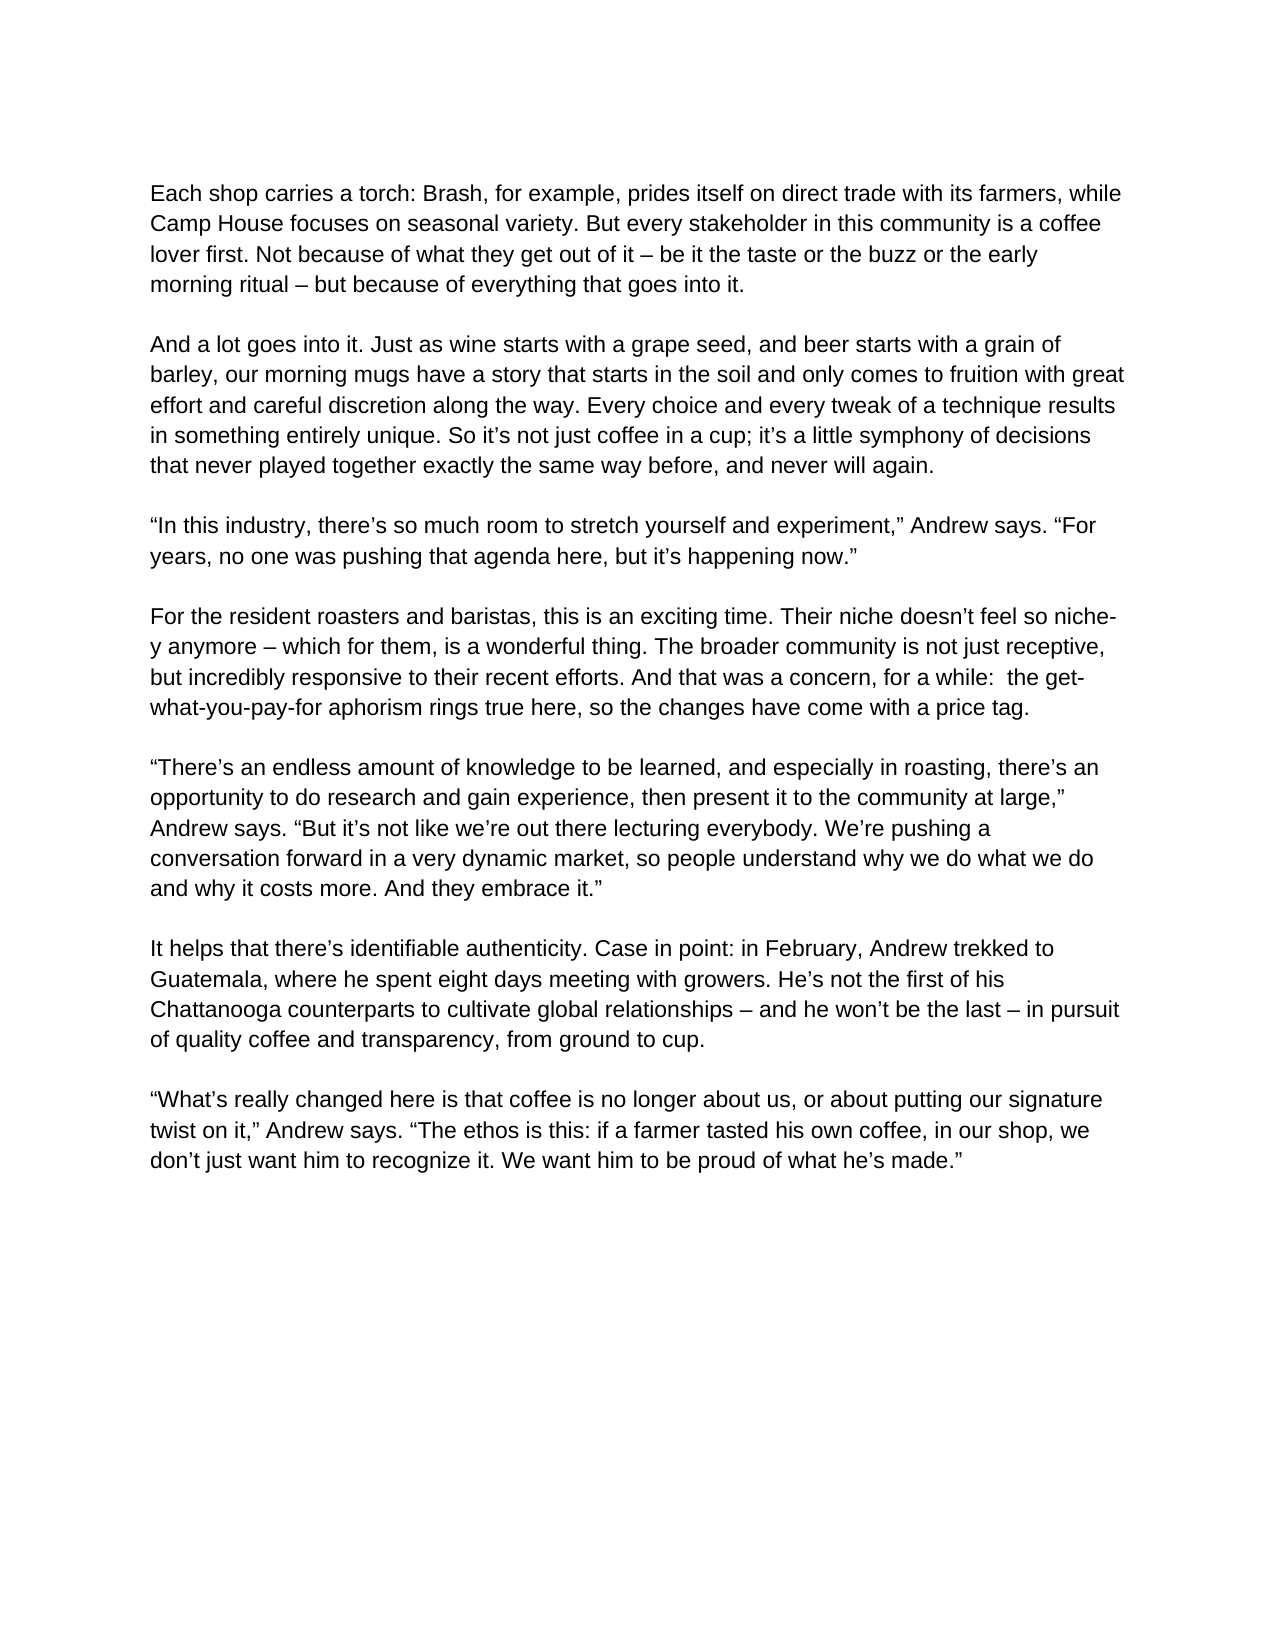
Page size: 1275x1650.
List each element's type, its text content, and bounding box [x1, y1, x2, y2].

text And a lot goes into it. Just as wine starts with a grape seed, and beer starts with a grain of barley, our morning mugs have a story that starts in the soil and only comes to fruition with great effort and careful discretion along the way. Every choice and every tweak of a technique results in something entirely unique. So it’s not just coffee in a cup; it’s a little symphony of decisions that never played together exactly the same way before, and never will again. [150, 331, 1125, 478]
text For the resident roasters and baristas, this is an exciting time. Their niche doesn’t feel so niche-y anymore – which for them, is a wonderful thing. The broader community is not just receptive, but incredibly responsive to their recent efforts. And that was a concern, for a while: the get-what-you-pay-for aphorism rings true here, so the changes have come with a price tag. [150, 603, 1125, 720]
text “There’s an endless amount of knowledge to be learned, and especially in roasting, there’s an opportunity to do research and gain experience, then present it to the community at large,” Andrew says. “But it’s not like we’re out there lecturing everybody. We’re pushing a conversation forward in a very dynamic market, so people understand why we do what we do and why it costs more. And they embrace it.” [150, 754, 1125, 901]
text “What’s really changed here is that coffee is no longer about us, or about putting our signature twist on it,” Andrew says. “The ethos is this: if a farmer tasted his own coffee, in our shop, we don’t just want him to recognize it. We want him to be proud of what he’s made.” [150, 1086, 1125, 1173]
text Each shop carries a torch: Brash, for example, prides itself on direct trade with its farmers, while Camp House focuses on seasonal variety. But every stakeholder in this community is a coffee lover first. Not because of what they get out of it – be it the taste or the buzz or the early morning ritual – but because of everything that goes into it. [150, 180, 1125, 297]
text It helps that there’s identifiable authenticity. Case in point: in February, Andrew trekked to Guatemala, where he spent eight days meeting with growers. He’s not the first of his Chattanooga counterparts to cultivate global relationships – and he won’t be the last – in pursuit of quality coffee and transparency, from ground to cup. [150, 935, 1125, 1052]
text “In this industry, there’s so much room to stretch yourself and experiment,” Andrew says. “For years, no one was pushing that agenda here, but it’s happening now.” [150, 512, 1125, 569]
